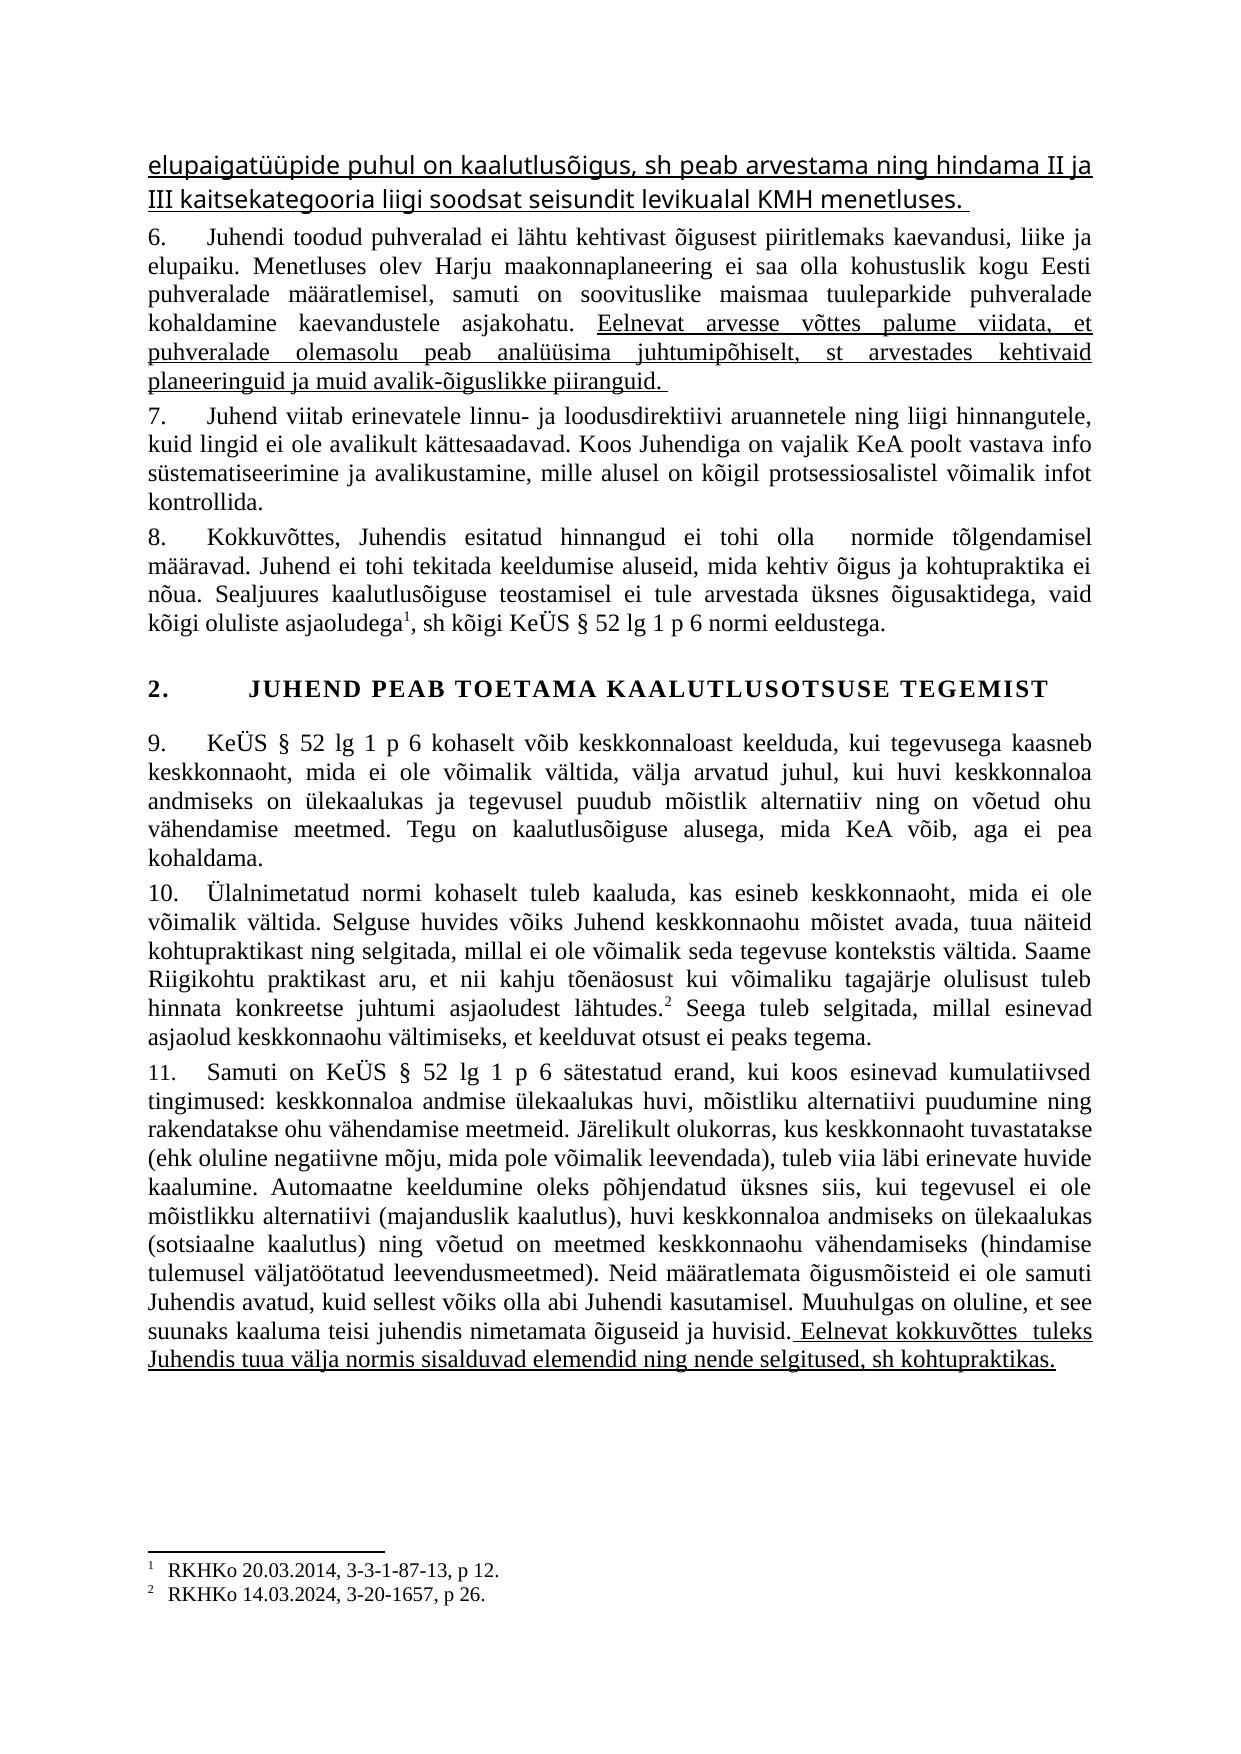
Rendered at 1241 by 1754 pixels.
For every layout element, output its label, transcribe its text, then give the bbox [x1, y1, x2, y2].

text Kokkuvõttes, Juhendis esitatud hinnangud ei tohi olla normide tõlgendamisel määravad. Juhend ei tohi tekitada keeldumise aluseid, mida kehtiv õigus ja kohtupraktika ei nõua. Sealjuures kaalutlusõiguse teostamisel ei tule arvestada üksnes õigusaktidega, vaid kõigi oluliste asjaoludega, sh kõigi KeÜS § 52 lg 1 p 6 normi eeldustega. [148, 522, 1093, 637]
text Juhend viitab erinevatele linnu- ja loodusdirektiivi aruannetele ning liigi hinnangutele, kuid lingid ei ole avalikult kättesaadavad. Koos Juhendiga on vajalik KeA poolt vastava info süstematiseerimine ja avalikustamine, mille alusel on kõigil protsessiosalistel võimalik infot kontrollida. [148, 401, 1093, 516]
text Juhendi toodud puhveralad ei lähtu kehtivast õigusest piiritlemaks kaevandusi, liike ja elupaiku. Menetluses olev Harju maakonnaplaneering ei saa olla kohustuslik kogu Eesti puhveralade määratlemisel, samuti on soovituslike maismaa tuuleparkide puhveralade kohaldamine kaevandustele asjakohatu. Eelnevat arvesse võttes palume viidata, et puhveralade olemasolu peab analüüsima juhtumipõhiselt, st arvestades kehtivaid planeeringuid ja muid avalik-õiguslikke piiranguid. [148, 222, 1093, 394]
text Ülalnimetatud normi kohaselt tuleb kaaluda, kas esineb keskkonnaoht, mida ei ole võimalik vältida. Selguse huvides võiks Juhend keskkonnaohu mõistet avada, tuua näiteid kohtupraktikast ning selgitada, millal ei ole võimalik seda tegevuse kontekstis vältida. Saame Riigikohtu praktikast aru, et nii kahju tõenäosust kui võimaliku tagajärje olulisust tuleb hinnata konkreetse juhtumi asjaoludest lähtudes. Seega tuleb selgitada, millal esinevad asjaolud keskkonnaohu vältimiseks, et keelduvat otsust ei peaks tegema. [148, 878, 1093, 1051]
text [148, 148, 1093, 176]
text Samuti on KeÜS § 52 lg 1 p 6 sätestatud erand, kui koos esinevad kumulatiivsed tingimused: keskkonnaloa andmise ülekaalukas huvi, mõistliku alternatiivi puudumine ning rakendatakse ohu vähendamise meetmeid. Järelikult olukorras, kus keskkonnaoht tuvastatakse (ehk oluline negatiivne mõju, mida pole võimalik leevendada), tuleb viia läbi erinevate huvide kaalumine. Automaatne keeldumine oleks põhjendatud üksnes siis, kui tegevusel ei ole mõistlikku alternatiivi (majanduslik kaalutlus), huvi keskkonnaloa andmiseks on ülekaalukas (sotsiaalne kaalutlus) ning võetud on meetmed keskkonnaohu vähendamiseks (hindamise tulemusel väljatöötatud leevendusmeetmed). Neid määratlemata õigusmõisteid ei ole samuti Juhendis avatud, kuid sellest võiks olla abi Juhendi kasutamisel. Muuhulgas on oluline, et see suunaks kaaluma teisi juhendis nimetamata õiguseid ja huvisid. Eelnevat kokkuvõttes tuleks Juhendis tuua välja normis sisalduvad elemendid ning nende selgitused, sh kohtupraktikas. [148, 1057, 1093, 1373]
subtitle Juhend peab toetama kaalutlusotsuse tegemist [148, 674, 1093, 703]
text KeÜS § 52 lg 1 p 6 kohaselt võib keskkonnaloast keelduda, kui tegevusega kaasneb keskkonnaoht, mida ei ole võimalik vältida, välja arvatud juhul, kui huvi keskkonnaloa andmiseks on ülekaalukas ja tegevusel puudub mõistlik alternatiiv ning on võetud ohu vähendamise meetmed. Tegu on kaalutlusõiguse alusega, mida KeA võib, aga ei pea kohaldama. [148, 728, 1093, 872]
